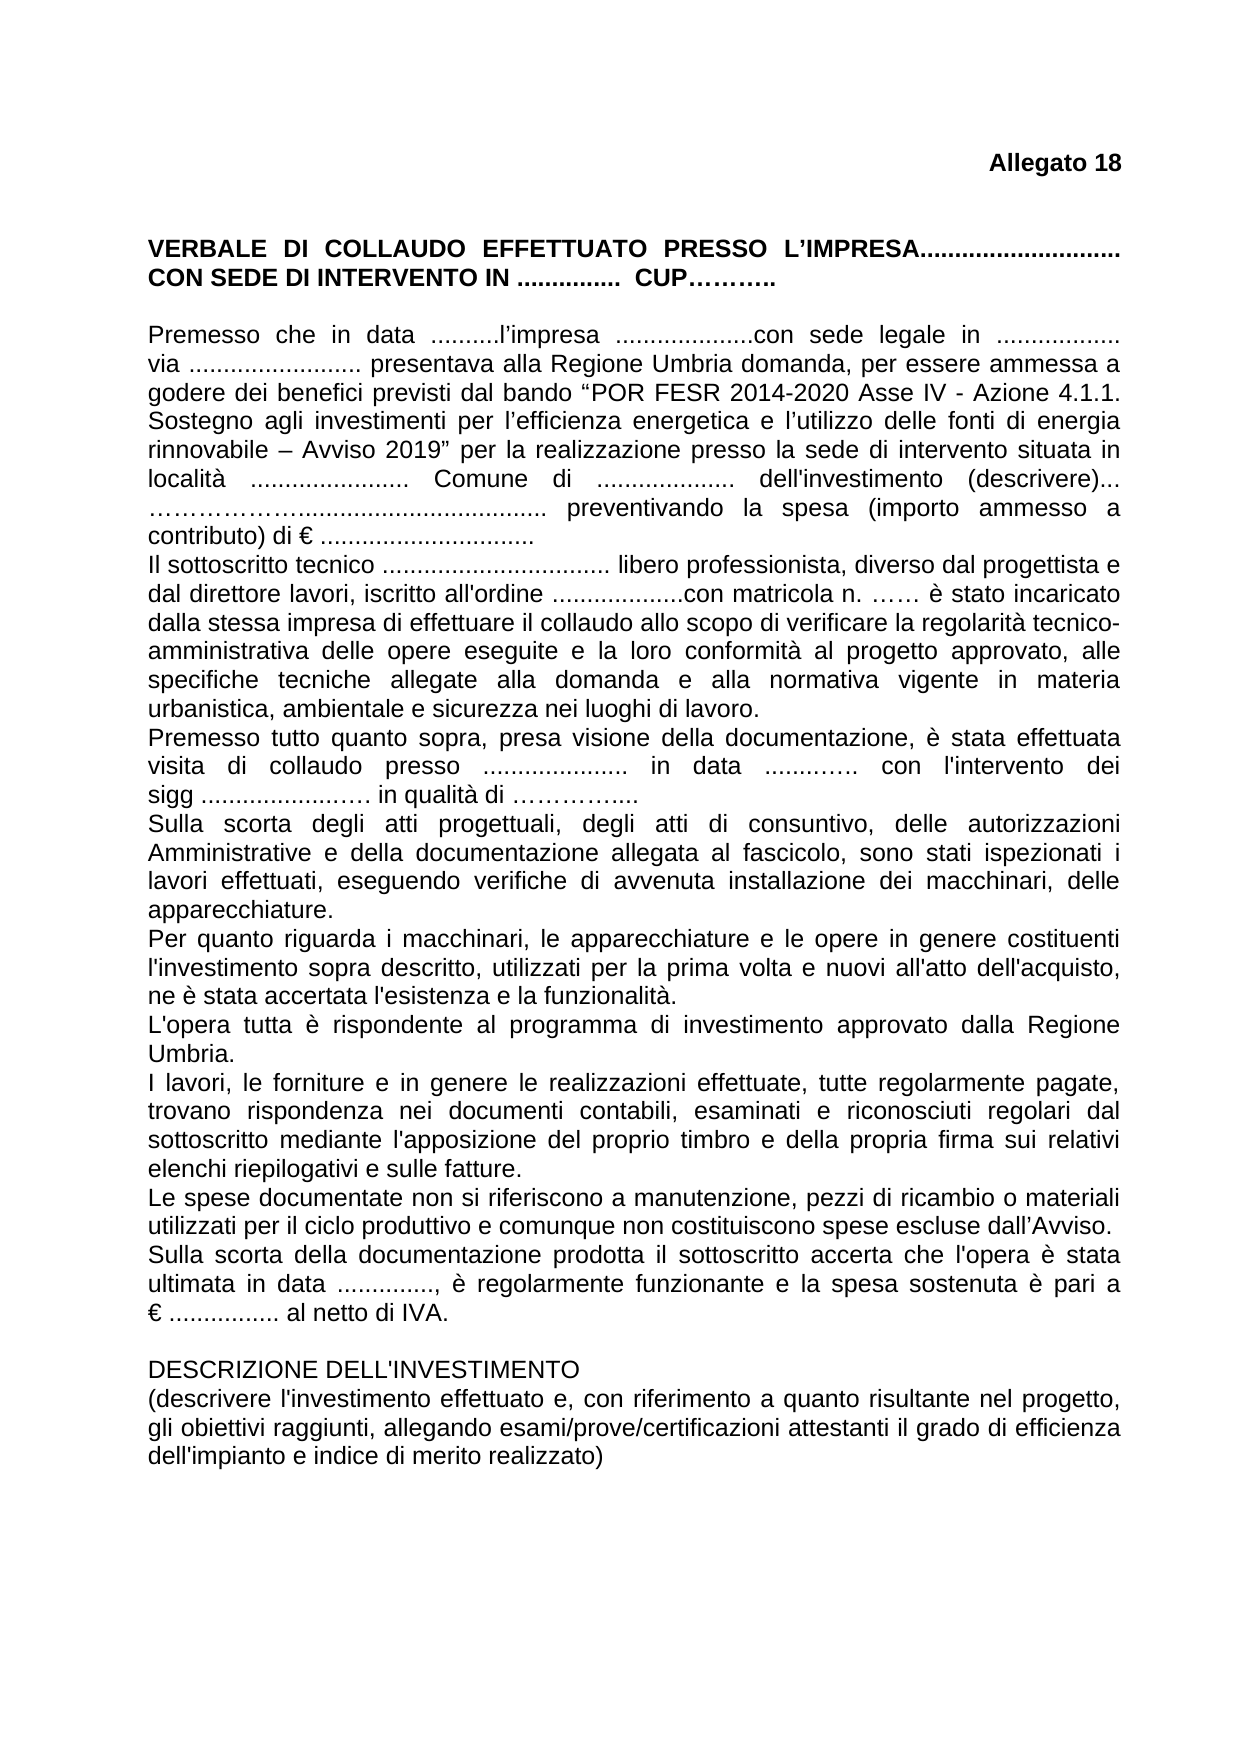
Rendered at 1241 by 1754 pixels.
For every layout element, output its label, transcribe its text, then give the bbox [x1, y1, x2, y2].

text Il sottoscritto tecnico ................................. libero professionista, diverso dal progettista e dal direttore lavori, iscritto all'ordine ...................con matricola n. …… è stato incaricato dalla stessa impresa di effettuare il collaudo allo scopo di verificare la regolarità tecnico-amministrativa delle opere eseguite e la loro conformità al progetto approvato, alle specifiche tecniche allegate alla domanda e alla normativa vigente in materia urbanistica, ambientale e sicurezza nei luoghi di lavoro. [148, 550, 1122, 723]
text VERBALE DI COLLAUDO EFFETTUATO PRESSO L’IMPRESA............................. CON SEDE DI INTERVENTO IN ............... CUP……….. [148, 234, 1122, 291]
text Le spese documentate non si riferiscono a manutenzione, pezzi di ricambio o materiali utilizzati per il ciclo produttivo e comunque non costituiscono spese escluse dall’Avviso. [148, 1183, 1122, 1240]
text Per quanto riguarda i macchinari, le apparecchiature e le opere in genere costituenti l'investimento sopra descritto, utilizzati per la prima volta e nuovi all'atto dell'acquisto, ne è stata accertata l'esistenza e la funzionalità. [148, 924, 1122, 1010]
text DESCRIZIONE DELL'INVESTIMENTO [148, 1355, 1122, 1384]
text L'opera tutta è rispondente al programma di investimento approvato dalla Regione Umbria. [148, 1010, 1122, 1068]
text Sulla scorta della documentazione prodotta il sottoscritto accerta che l'opera è stata ultimata in data .............., è regolarmente funzionante e la spesa sostenuta è pari a € ................ al netto di IVA. [148, 1240, 1122, 1326]
text I lavori, le forniture e in genere le realizzazioni effettuate, tutte regolarmente pagate, trovano rispondenza nei documenti contabili, esaminati e riconosciuti regolari dal sottoscritto mediante l'apposizione del proprio timbro e della propria firma sui relativi elenchi riepilogativi e sulle fatture. [148, 1068, 1122, 1183]
text Premesso tutto quanto sopra, presa visione della documentazione, è stata effettuata visita di collaudo presso ..................... in data ........….. con l'intervento dei sigg ....................…. in qualità di ………….... [148, 723, 1122, 809]
text Sulla scorta degli atti progettuali, degli atti di consuntivo, delle autorizzazioni Amministrative e della documentazione allegata al fascicolo, sono stati ispezionati i lavori effettuati, eseguendo verifiche di avvenuta installazione dei macchinari, delle apparecchiature. [148, 809, 1122, 924]
text (descrivere l'investimento effettuato e, con riferimento a quanto risultante nel progetto, gli obiettivi raggiunti, allegando esami/prove/certificazioni attestanti il grado di efficienza dell'impianto e indice di merito realizzato) [148, 1384, 1122, 1470]
text Allegato 18 [354, 148, 1122, 176]
text Premesso che in data ..........l’impresa ....................con sede legale in .................. via ......................... presentava alla Regione Umbria domanda, per essere ammessa a godere dei benefici previsti dal bando “POR FESR 2014-2020 Asse IV - Azione 4.1.1. Sostegno agli investimenti per l’efficienza energetica e l’utilizzo delle fonti di energia rinnovabile – Avviso 2019” per la realizzazione presso la sede di intervento situata in località ....................... Comune di .................... dell'investimento (descrivere)...……………….................................... preventivando la spesa (importo ammesso a contributo) di € ............................... [148, 320, 1122, 550]
